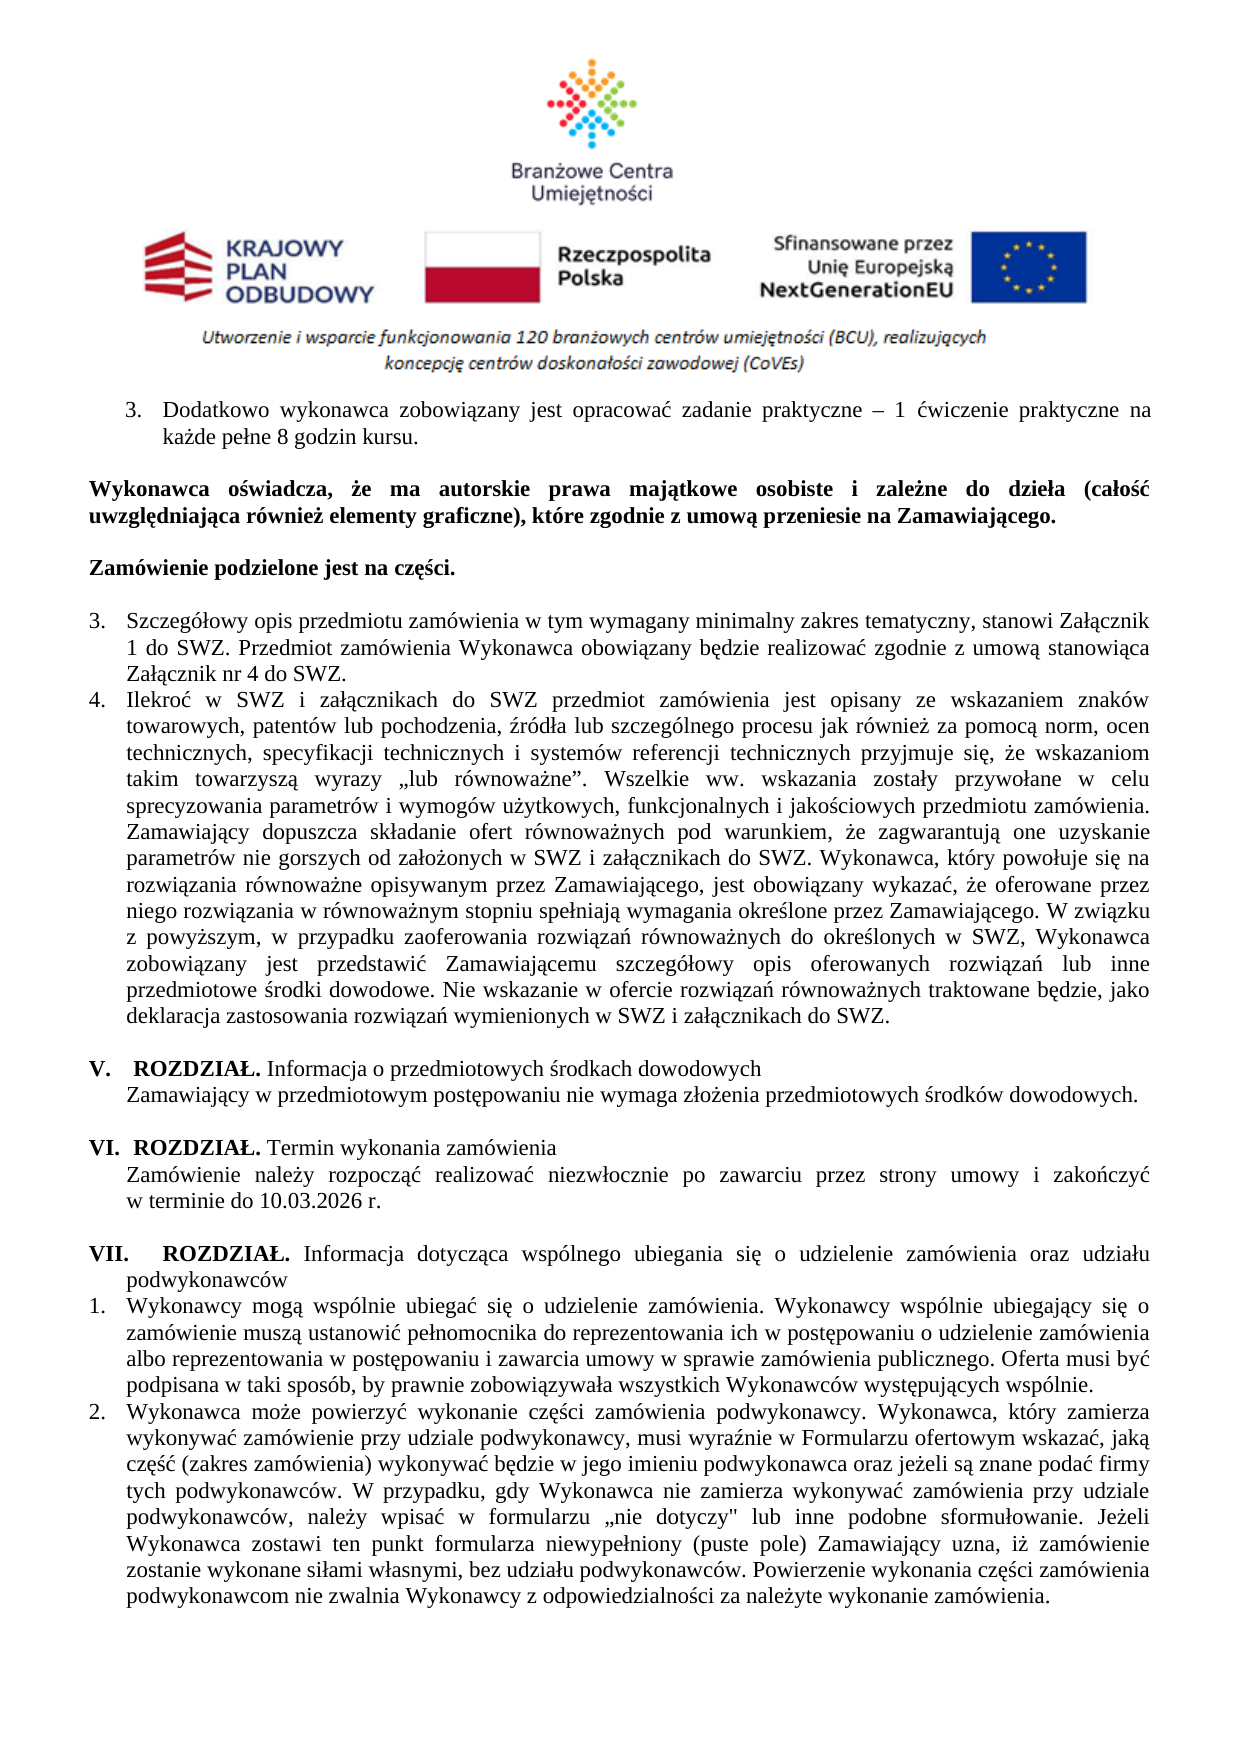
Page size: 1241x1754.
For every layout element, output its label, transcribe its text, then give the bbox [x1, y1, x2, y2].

text 4. Ilekroć w SWZ i załącznikach do SWZ przedmiot zamówienia jest opisany ze wskazaniem znaków towarowych, patentów lub pochodzenia, źródła lub szczególnego procesu jak również za pomocą norm, ocen technicznych, specyfikacji technicznych i systemów referencji technicznych przyjmuje się, że wskazaniom takim towarzyszą wyrazy „lub równoważne”. Wszelkie ww. wskazania zostały przywołane w celu sprecyzowania parametrów i wymogów użytkowych, funkcjonalnych i jakościowych przedmiotu zamówienia. Zamawiający dopuszcza składanie ofert równoważnych pod warunkiem, że zagwarantują one uzyskanie parametrów nie gorszych od założonych w SWZ i załącznikach do SWZ. Wykonawca, który powołuje się na rozwiązania równoważne opisywanym przez Zamawiającego, jest obowiązany wykazać, że oferowane przez niego rozwiązania w równoważnym stopniu spełniają wymagania określone przez Zamawiającego. W związku z powyższym, w przypadku zaoferowania rozwiązań równoważnych do określonych w SWZ, Wykonawca zobowiązany jest przedstawić Zamawiającemu szczegółowy opis oferowanych rozwiązań lub inne przedmiotowe środki dowodowe. Nie wskazanie w ofercie rozwiązań równoważnych traktowane będzie, jako deklaracja zastosowania rozwiązań wymienionych w SWZ i załącznikach do SWZ. [89, 686, 1151, 1029]
picture [121, 38, 1125, 397]
text 2. Wykonawca może powierzyć wykonanie części zamówienia podwykonawcy. Wykonawca, który zamierza wykonywać zamówienie przy udziale podwykonawcy, musi wyraźnie w Formularzu ofertowym wskazać, jaką część (zakres zamówienia) wykonywać będzie w jego imieniu podwykonawca oraz jeżeli są znane podać firmy tych podwykonawców. W przypadku, gdy Wykonawca nie zamierza wykonywać zamówienia przy udziale podwykonawców, należy wpisać w formularzu „nie dotyczy" lub inne podobne sformułowanie. Jeżeli Wykonawca zostawi ten punkt formularza niewypełniony (puste pole) Zamawiający uzna, iż zamówienie zostanie wykonane siłami własnymi, bez udziału podwykonawców. Powierzenie wykonania części zamówienia podwykonawcom nie zwalnia Wykonawcy z odpowiedzialności za należyte wykonanie zamówienia. [89, 1398, 1151, 1609]
text 3. Szczegółowy opis przedmiotu zamówienia w tym wymagany minimalny zakres tematyczny, stanowi Załącznik 1 do SWZ. Przedmiot zamówienia Wykonawca obowiązany będzie realizować zgodnie z umową stanowiąca Załącznik nr 4 do SWZ. [89, 607, 1151, 686]
text Wykonawca oświadcza, że ma autorskie prawa majątkowe osobiste i zależne do dzieła (całość uwzględniająca również elementy graficzne), które zgodnie z umową przeniesie na Zamawiającego. [89, 475, 1151, 528]
text Zamówienie należy rozpocząć realizować niezwłocznie po zawarciu przez strony umowy i zakończyć w terminie do 10.03.2026 r. [126, 1161, 1151, 1213]
text V. ROZDZIAŁ. Informacja o przedmiotowych środkach dowodowych [89, 1055, 1151, 1082]
text VI. ROZDZIAŁ. Termin wykonania zamówienia [89, 1134, 1151, 1161]
text 1. Wykonawcy mogą wspólnie ubiegać się o udzielenie zamówienia. Wykonawcy wspólnie ubiegający się o zamówienie muszą ustanowić pełnomocnika do reprezentowania ich w postępowaniu o udzielenie zamówienia albo reprezentowania w postępowaniu i zawarcia umowy w sprawie zamówienia publicznego. Oferta musi być podpisana w taki sposób, by prawnie zobowiązywała wszystkich Wykonawców występujących wspólnie. [89, 1292, 1151, 1398]
text VII. ROZDZIAŁ. Informacja dotycząca wspólnego ubiegania się o udzielenie zamówienia oraz udziału podwykonawców [89, 1240, 1151, 1292]
text Zamawiający w przedmiotowym postępowaniu nie wymaga złożenia przedmiotowych środków dowodowych. [126, 1082, 1151, 1108]
text Zamówienie podzielone jest na części. [89, 554, 1151, 581]
